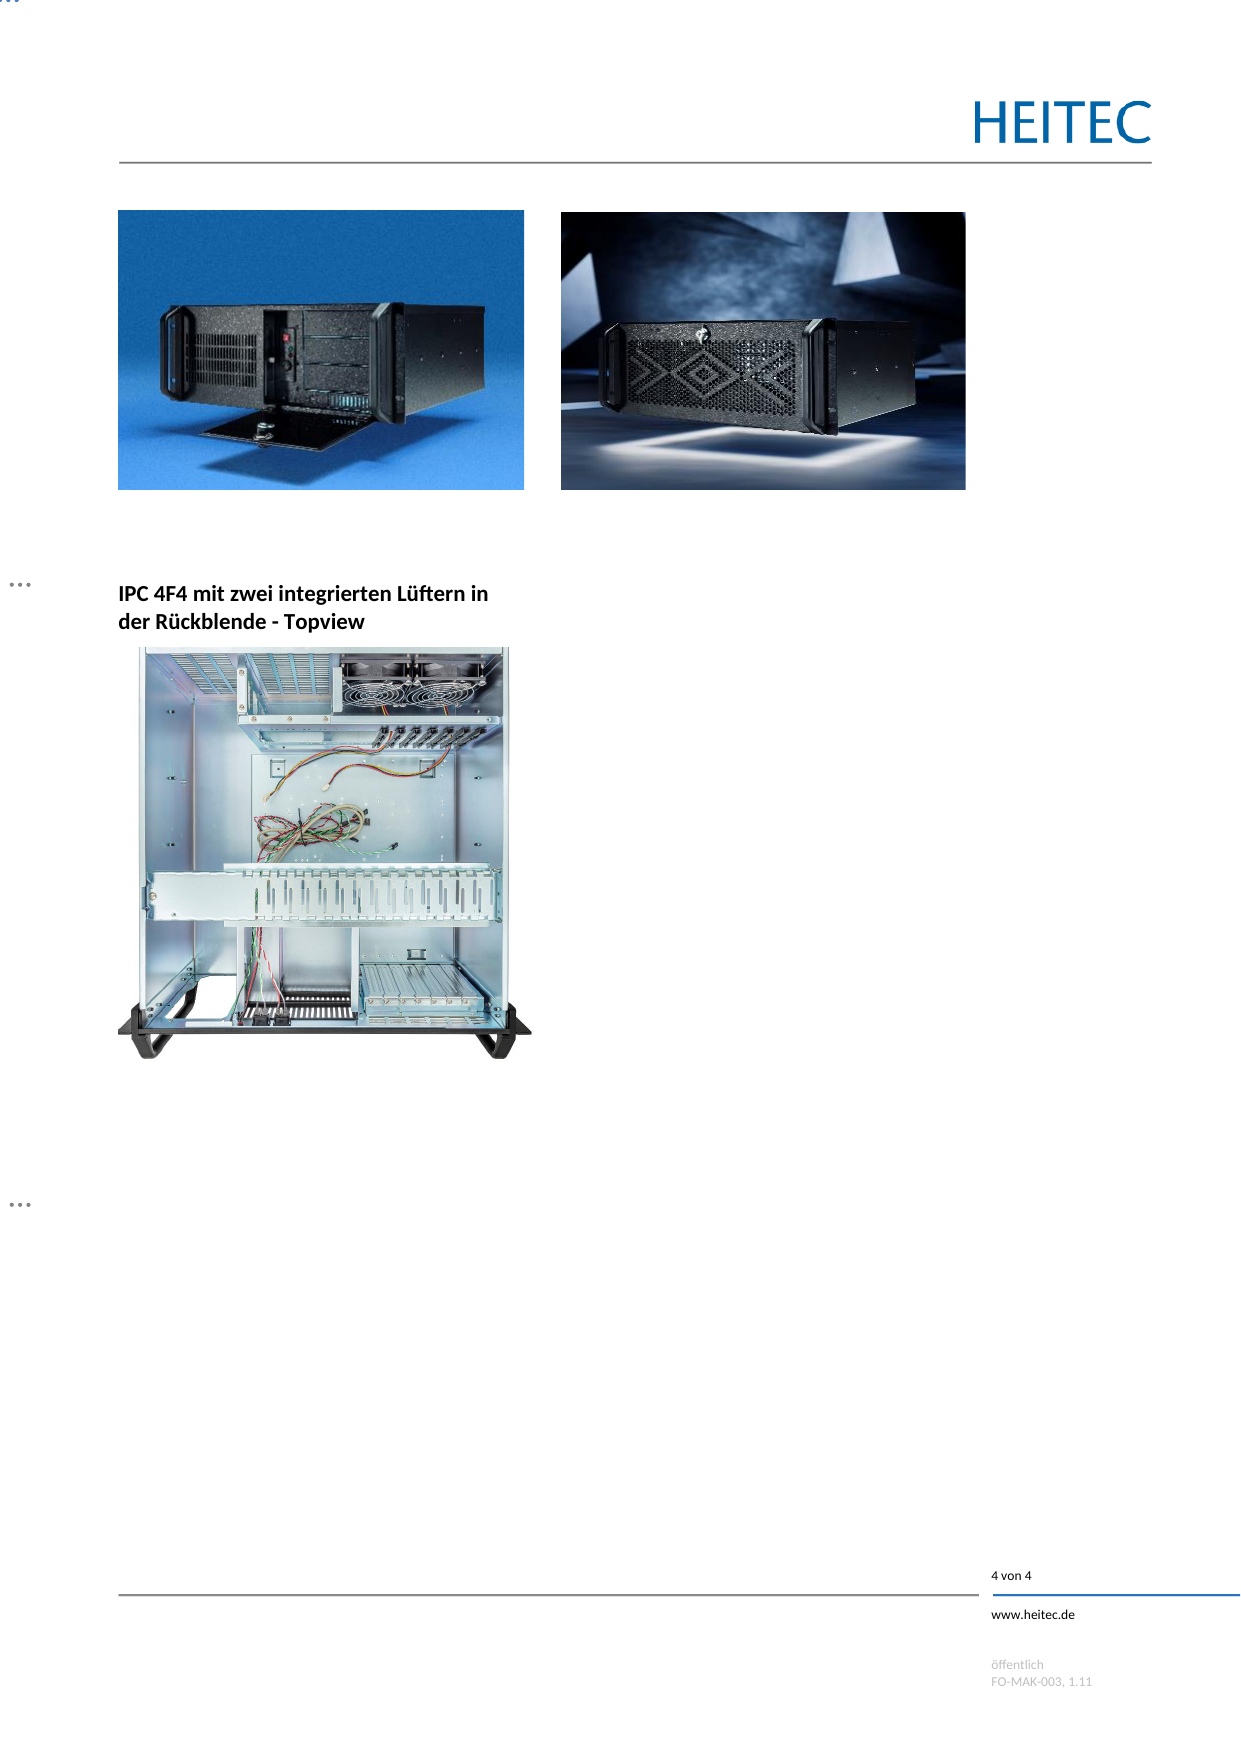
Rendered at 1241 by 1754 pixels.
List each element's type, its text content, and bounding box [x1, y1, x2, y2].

text der Rückblende - Topview [118, 607, 1211, 635]
picture [0, 1586, 1241, 1605]
picture [561, 212, 966, 490]
picture [118, 210, 525, 490]
text IPC 4F4 mit zwei integrierten Lüftern in [118, 579, 1211, 607]
picture [118, 647, 534, 1066]
picture [0, 1, 1239, 199]
